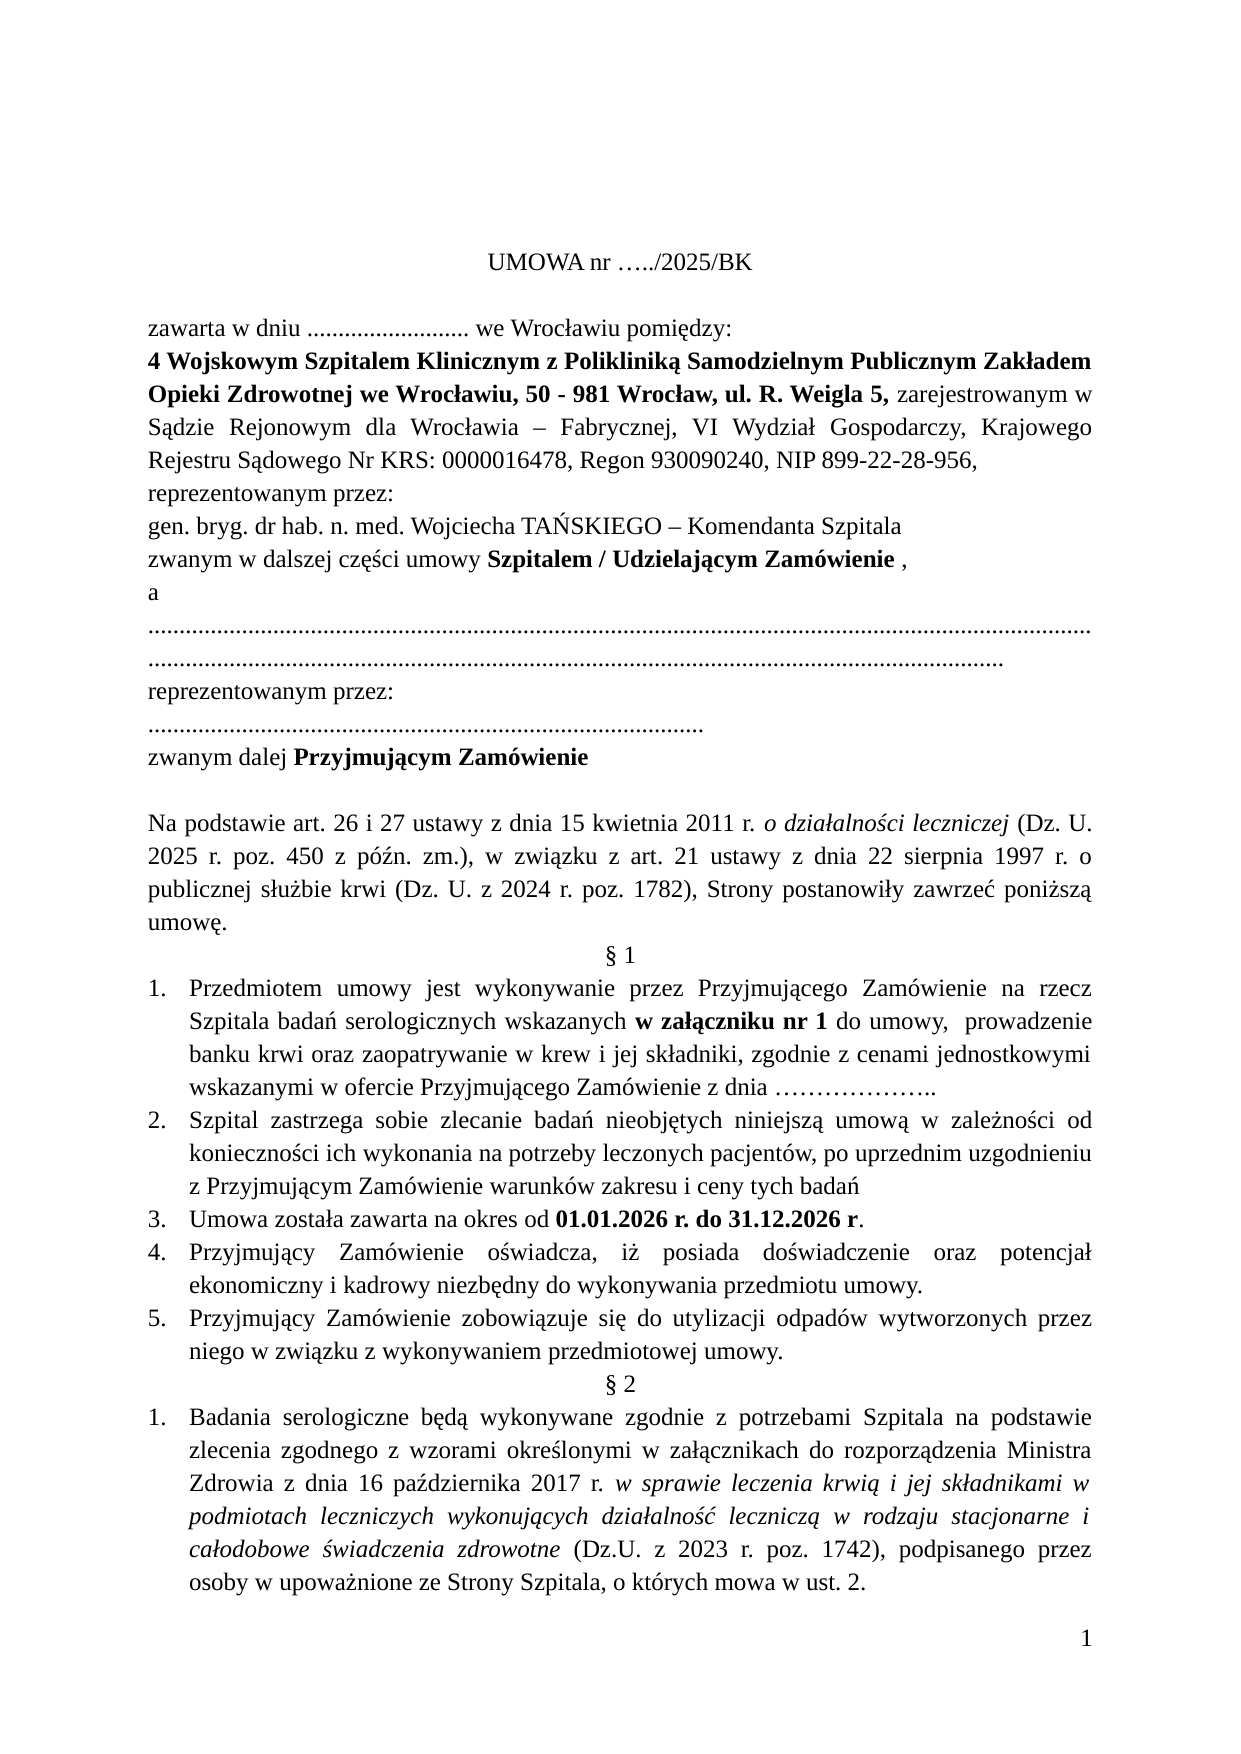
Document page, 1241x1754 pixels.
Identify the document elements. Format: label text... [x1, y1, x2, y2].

text a [148, 577, 1093, 606]
text gen. bryg. dr hab. n. med. Wojciecha TAŃSKIEGO – Komendanta Szpitala [148, 511, 1093, 539]
text UMOWA nr …../2025/BK [148, 247, 1093, 275]
text § 2 [148, 1369, 1093, 1398]
text ................................................................................................................................................................................................................................................................................................ [148, 610, 1093, 672]
text zawarta w dniu .......................... we Wrocławiu pomiędzy: [148, 313, 1093, 341]
list Przyjmujący Zamówienie oświadcza, iż posiada doświadczenie oraz potencjał ekonomiczny i kadrowy niezbędny do wykonywania przedmiotu umowy. [148, 1237, 1093, 1299]
text ......................................................................................... [148, 709, 1093, 738]
list Badania serologiczne będą wykonywane zgodnie z potrzebami Szpitala na podstawie zlecenia zgodnego z wzorami określonymi w załącznikach do rozporządzenia Ministra Zdrowia z dnia 16 października 2017 r. w sprawie leczenia krwią i jej składnikami w podmiotach leczniczych wykonujących działalność leczniczą w rodzaju stacjonarne i całodobowe świadczenia zdrowotne (Dz.U. z 2023 r. poz. 1742), podpisanego przez osoby w upoważnione ze Strony Szpitala, o których mowa w ust. 2. [148, 1402, 1093, 1596]
text reprezentowanym przez: [148, 478, 1093, 507]
text reprezentowanym przez: [148, 676, 1093, 705]
text zwanym dalej Przyjmującym Zamówienie [148, 742, 1093, 771]
list Przedmiotem umowy jest wykonywanie przez Przyjmującego Zamówienie na rzecz Szpitala badań serologicznych wskazanych w załączniku nr 1 do umowy, prowadzenie banku krwi oraz zaopatrywanie w krew i jej składniki, zgodnie z cenami jednostkowymi wskazanymi w ofercie Przyjmującego Zamówienie z dnia ……………….. [148, 973, 1093, 1101]
list Szpital zastrzega sobie zlecanie badań nieobjętych niniejszą umową w zależności od konieczności ich wykonania na potrzeby leczonych pacjentów, po uprzednim uzgodnieniu z Przyjmującym Zamówienie warunków zakresu i ceny tych badań [148, 1105, 1093, 1200]
text Na podstawie art. 26 i 27 ustawy z dnia 15 kwietnia 2011 r. o działalności leczniczej (Dz. U. 2025 r. poz. 450 z późn. zm.), w związku z art. 21 ustawy z dnia 22 sierpnia 1997 r. o publicznej służbie krwi (Dz. U. z 2024 r. poz. 1782), Strony postanowiły zawrzeć poniższą umowę. [148, 808, 1093, 936]
text § 1 [148, 940, 1093, 969]
text 4 Wojskowym Szpitalem Klinicznym z Polikliniką Samodzielnym Publicznym Zakładem Opieki Zdrowotnej we Wrocławiu, 50 - 981 Wrocław, ul. R. Weigla 5, zarejestrowanym w Sądzie Rejonowym dla Wrocławia – Fabrycznej, VI Wydział Gospodarczy, Krajowego Rejestru Sądowego Nr KRS: 0000016478, Regon 930090240, NIP 899-22-28-956, [148, 346, 1093, 473]
text zwanym w dalszej części umowy Szpitalem / Udzielającym Zamówienie , [148, 544, 1093, 573]
list Umowa została zawarta na okres od 01.01.2026 r. do 31.12.2026 r. [148, 1204, 1093, 1233]
list Przyjmujący Zamówienie zobowiązuje się do utylizacji odpadów wytworzonych przez niego w związku z wykonywaniem przedmiotowej umowy. [148, 1303, 1093, 1365]
